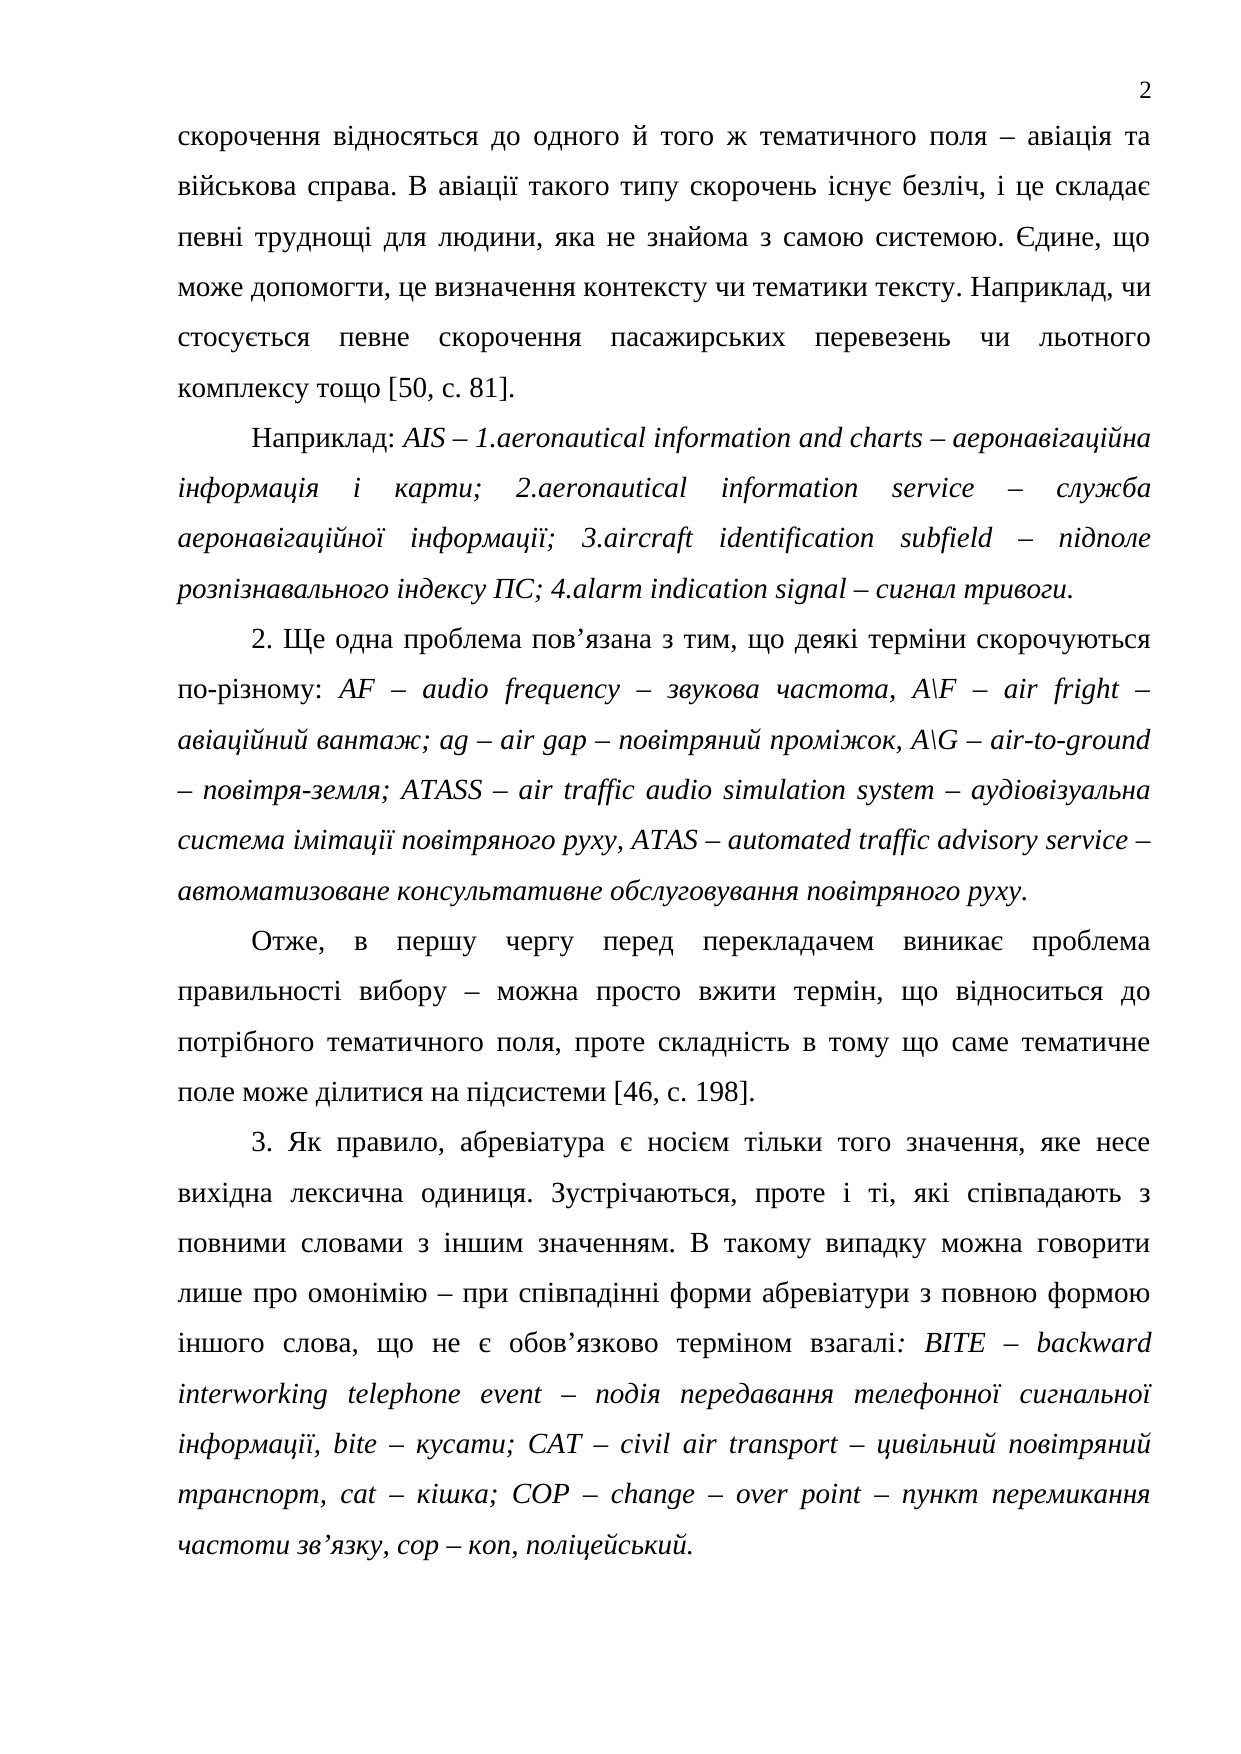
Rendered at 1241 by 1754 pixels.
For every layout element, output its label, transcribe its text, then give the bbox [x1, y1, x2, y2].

text 2. Ще одна проблема пов’язана з тим, що деякі терміни скорочуються по-різному: AF – audio frequency – звукова частота, A\F – air fright – авіаційний вантаж; ag – air gap – повітряний проміжок, A\G – air-to-ground – повітря-земля; ATASS – air traffic audio simulation system – аудіовізуальна система імітації повітряного руху, ATAS – automated traffic advisory service – автоматизоване консультативне обслуговування повітряного руху. [177, 621, 1152, 906]
text Отже, в першу чергу перед перекладачем виникає проблема правильності вибору – можна просто вжити термін, що відноситься до потрібного тематичного поля, проте складність в тому що саме тематичне поле може ділитися на підсистеми [46, с. 198]. [177, 923, 1152, 1108]
text Наприклад: AIS – 1.aeronautical information and charts – аеронавігаційна інформація і карти; 2.aeronautical information service – служба аеронавігаційної інформації; 3.aircraft identification subfield – підполе розпізнавального індексу ПС; 4.alarm indication signal – сигнал тривоги. [177, 420, 1152, 604]
text 3. Як правило, абревіатура є носієм тільки того значення, яке несе вихідна лексична одиниця. Зустрічаються, проте і ті, які співпадають з повними словами з іншим значенням. В такому випадку можна говорити лише про омонімію – при співпадінні форми абревіатури з повною формою іншого слова, що не є обов’язково терміном взагалі: BITE – backward interworking telephone event – подія передавання телефонної сигнальної інформації, bite – кусати; CAT – civil air transport – цивільний повітряний транспорт, cat – кішка; COP – change – over point – пункт перемикання частоти зв’язку, cop – коп, поліцейський. [177, 1124, 1152, 1560]
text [177, 118, 1152, 403]
